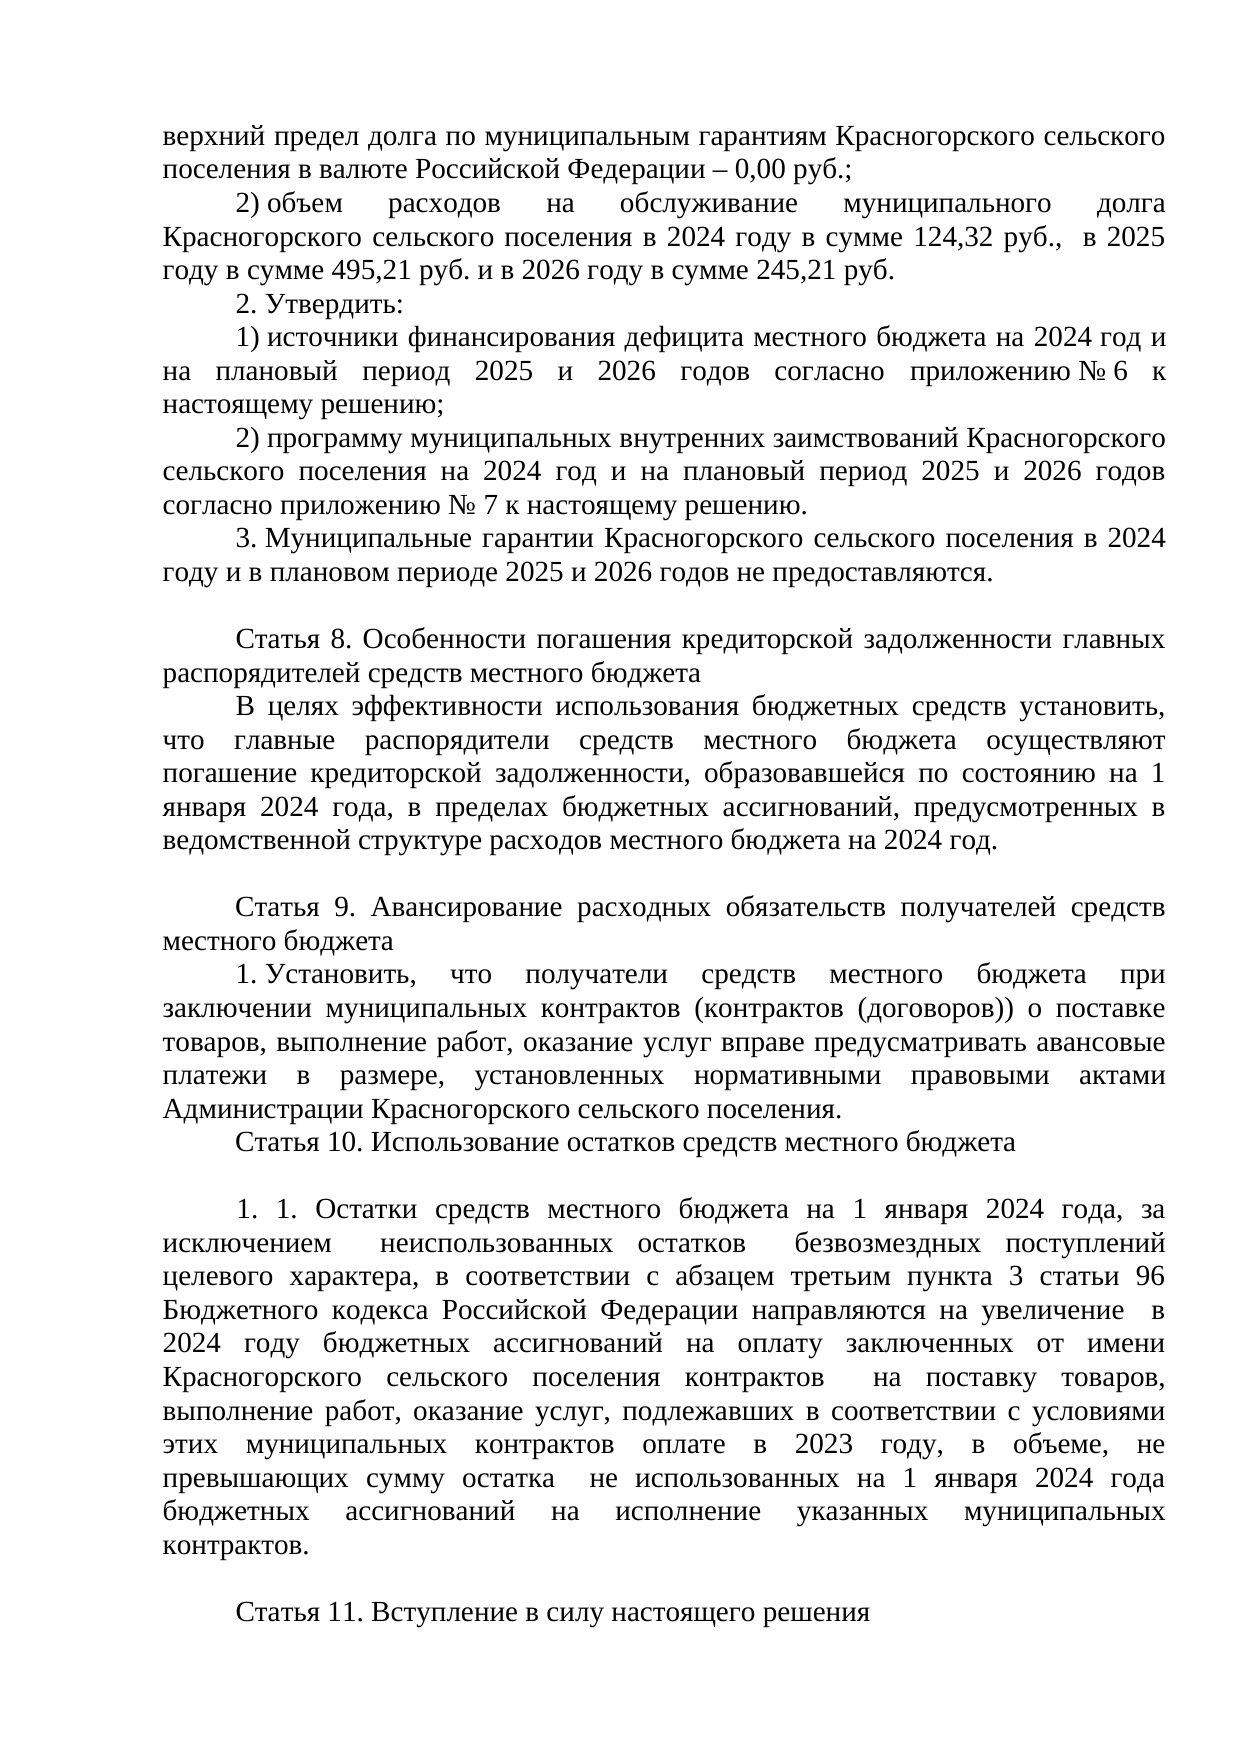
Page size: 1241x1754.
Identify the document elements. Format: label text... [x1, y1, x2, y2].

text Статья 9. Авансирование расходных обязательств получателей средств местного бюджета [162, 889, 1166, 957]
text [162, 118, 1166, 185]
text 1) источники финансирования дефицита местного бюджета на 2024 год и на плановый период 2025 и 2026 годов согласно приложению № 6 к настоящему решению; [162, 319, 1166, 420]
text 2. Утвердить: [162, 286, 1166, 319]
text 1. 1. Остатки средств местного бюджета на 1 января 2024 года, за исключением неиспользованных остатков безвозмездных поступлений целевого характера, в соответствии с абзацем третьим пункта 3 статьи 96 Бюджетного кодекса Российской Федерации направляются на увеличение в 2024 году бюджетных ассигнований на оплату заключенных от имени Красногорского сельского поселения контрактов на поставку товаров, выполнение работ, оказание услуг, подлежавших в соответствии с условиями этих муниципальных контрактов оплате в 2023 году, в объеме, не превышающих сумму остатка не использованных на 1 января 2024 года бюджетных ассигнований на исполнение указанных муниципальных контрактов. [162, 1191, 1166, 1560]
text 1. Установить, что получатели средств местного бюджета при заключении муниципальных контрактов (контрактов (договоров)) о поставке товаров, выполнение работ, оказание услуг вправе предусматривать авансовые платежи в размере, установленных нормативными правовыми актами Администрации Красногорского сельского поселения. [162, 957, 1166, 1124]
text Статья 11. Вступление в силу настоящего решения [162, 1594, 1166, 1627]
text В целях эффективности использования бюджетных средств установить, что главные распорядители средств местного бюджета осуществляют погашение кредиторской задолженности, образовавшейся по состоянию на 1 января 2024 года, в пределах бюджетных ассигнований, предусмотренных в ведомственной структуре расходов местного бюджета на 2024 год. [162, 688, 1166, 856]
text 3. Муниципальные гарантии Красногорского сельского поселения в 2024 году и в плановом периоде 2025 и 2026 годов не предоставляются. [162, 521, 1166, 588]
text 2) программу муниципальных внутренних заимствований Красногорского сельского поселения на 2024 год и на плановый период 2025 и 2026 годов согласно приложению № 7 к настоящему решению. [162, 420, 1166, 521]
text 2) объем расходов на обслуживание муниципального долга Красногорского сельского поселения в 2024 году в сумме 124,32 руб., в 2025 году в сумме 495,21 руб. и в 2026 году в сумме 245,21 руб. [162, 185, 1166, 286]
text Статья 8. Особенности погашения кредиторской задолженности главных распорядителей средств местного бюджета [162, 621, 1166, 688]
text Статья 10. Использование остатков средств местного бюджета [162, 1124, 1166, 1158]
